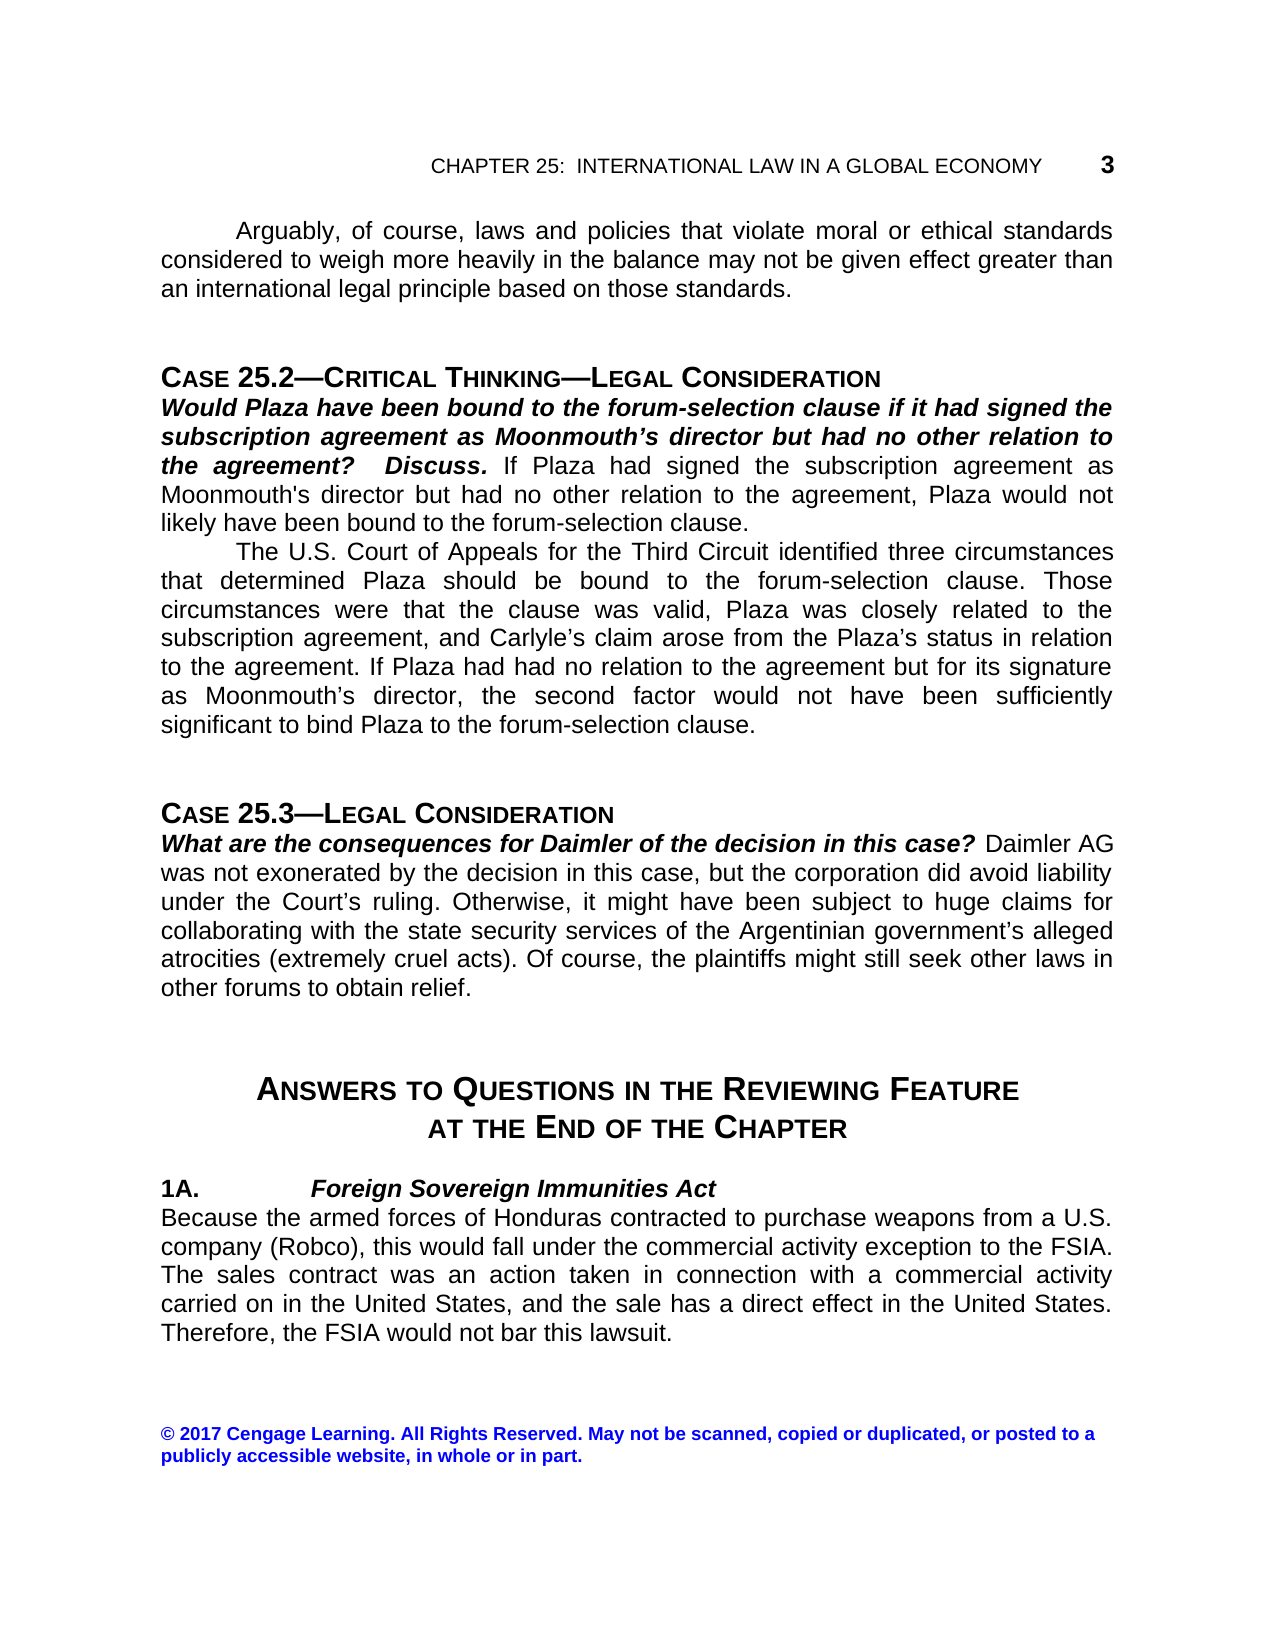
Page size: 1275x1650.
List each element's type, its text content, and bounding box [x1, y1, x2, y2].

text Because the armed forces of Honduras contracted to purchase weapons from a U.S. company (Robco), this would fall under the commercial activity exception to the FSIA. The sales contract was an action taken in connection with a commercial activity carried on in the United States, and the sale has a direct effect in the United States. Therefore, the FSIA would not bar this lawsuit. [161, 1203, 1114, 1347]
text Case 25.2—Critical Thinking—Legal Consideration [161, 360, 1114, 393]
text Answers to Questions in the Reviewing Feature [161, 1069, 1114, 1107]
text at the End of the Chapter [161, 1107, 1114, 1146]
text What are the consequences for Daimler of the decision in this case? Daimler AG was not exonerated by the decision in this case, but the corporation did avoid liability under the Court’s ruling. Otherwise, it might have been subject to huge claims for collaborating with the state security services of the Argentinian government’s alleged atrocities (extremely cruel acts). Of course, the plaintiffs might still seek other laws in other forums to obtain relief. [161, 829, 1114, 1002]
text Would Plaza have been bound to the forum-selection clause if it had signed the subscription agreement as Moonmouth’s director but had no other relation to the agreement? Discuss. If Plaza had signed the subscription agreement as Moonmouth's director but had no other relation to the agreement, Plaza would not likely have been bound to the forum-selection clause. [161, 393, 1114, 537]
text The U.S. Court of Appeals for the Third Circuit identified three circumstances that determined Plaza should be bound to the forum-selection clause. Those circumstances were that the clause was valid, Plaza was closely related to the subscription agreement, and Carlyle’s claim arose from the Plaza’s status in relation to the agreement. If Plaza had had no relation to the agreement but for its signature as Moonmouth’s director, the second factor would not have been sufficiently significant to bind Plaza to the forum-selection clause. [161, 537, 1114, 738]
text 1A. Foreign Sovereign Immunities Act [161, 1174, 1114, 1203]
subtitle Case 25.3—Legal Consideration [161, 796, 1114, 829]
text Arguably, of course, laws and policies that violate moral or ethical standards considered to weigh more heavily in the balance may not be given effect greater than an international legal principle based on those standards. [161, 216, 1114, 302]
